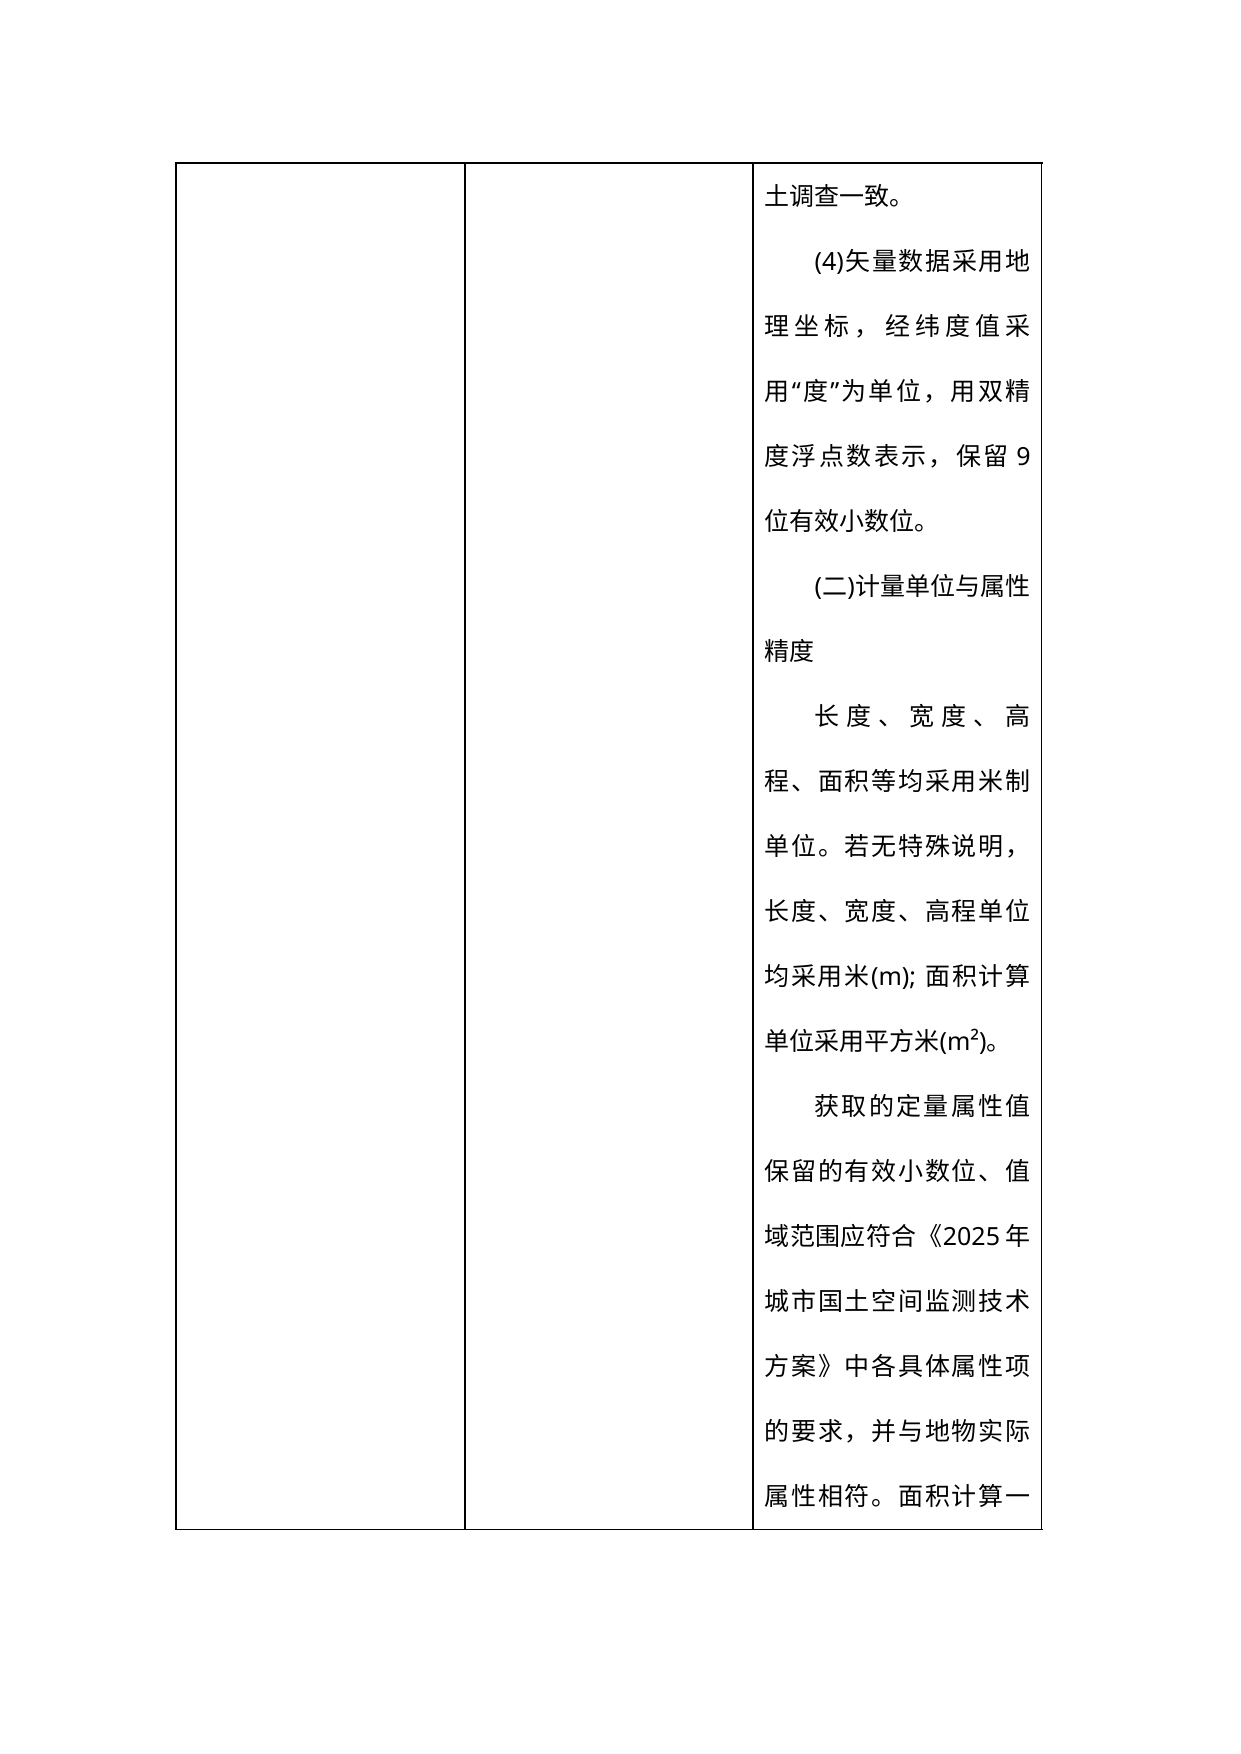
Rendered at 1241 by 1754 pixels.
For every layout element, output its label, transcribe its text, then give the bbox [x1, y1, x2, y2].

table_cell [754, 164, 1041, 1528]
table_cell [466, 164, 752, 1528]
table_cell 1 [177, 164, 464, 1528]
